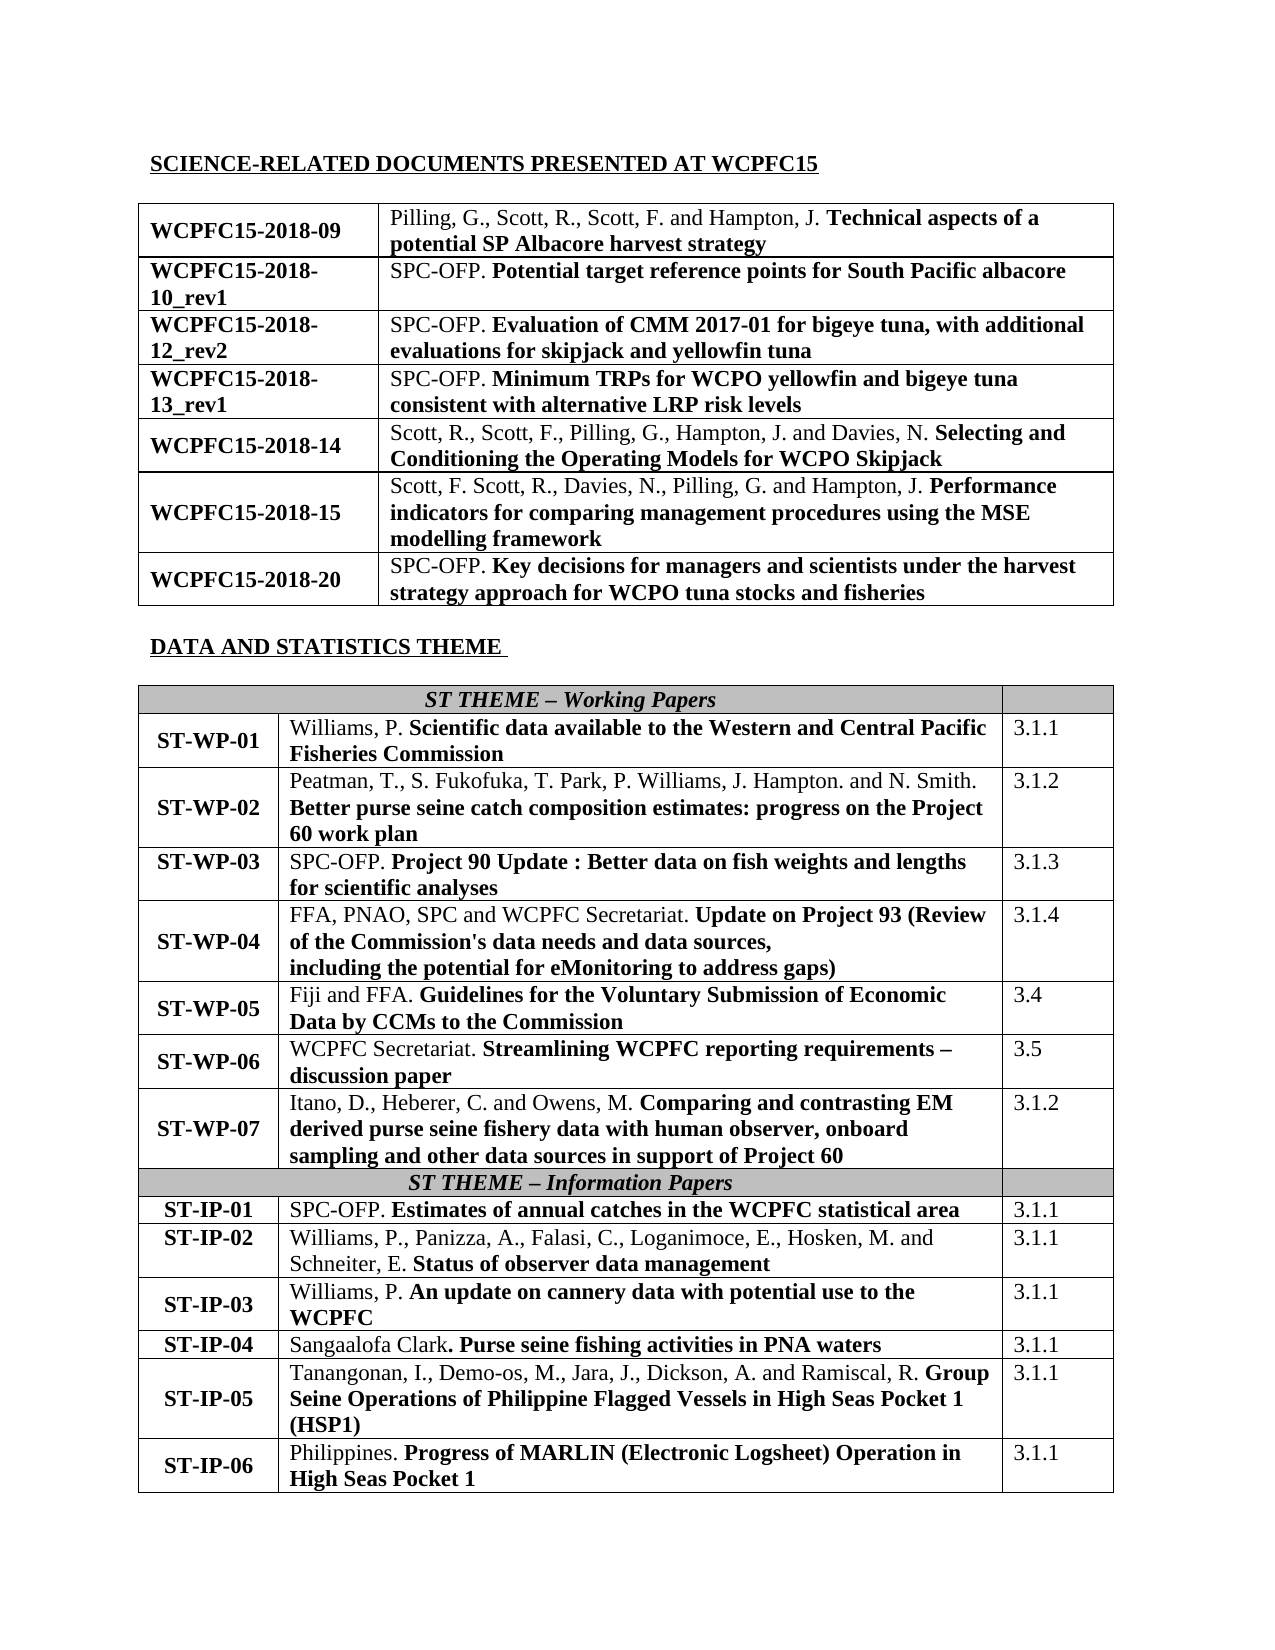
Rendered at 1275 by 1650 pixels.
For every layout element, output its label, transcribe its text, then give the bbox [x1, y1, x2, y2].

table_cell ST-WP-05 [139, 982, 278, 1034]
table_cell ST-IP-03 [139, 1278, 278, 1330]
table_cell SPC-OFP. Minimum TRPs for WCPO yellowfin and bigeye tuna consistent with alternative LRP risk levels [379, 365, 1113, 418]
text SCIENCE-RELATED DOCUMENTS PRESENTED AT WCPFC15 [150, 150, 1125, 176]
table_cell ST-WP-01 [139, 714, 278, 767]
table_cell 3.1.1 [1003, 1278, 1113, 1330]
table_cell WCPFC15-2018-20 [139, 553, 378, 605]
table_cell Scott, F. Scott, R., Davies, N., Pilling, G. and Hampton, J. Performance indicators for comparing management procedures using the MSE modelling framework [379, 473, 1113, 552]
table_cell SPC-OFP. Key decisions for managers and scientists under the harvest strategy approach for WCPO tuna stocks and fisheries [379, 553, 1113, 605]
table_cell 3.1.1 [1003, 1331, 1113, 1358]
text DATA AND STATISTICS THEME [150, 633, 1125, 659]
table_cell ST-IP-01 [139, 1197, 278, 1223]
table_cell ST-IP-05 [139, 1359, 278, 1438]
table_cell Itano, D., Heberer, C. and Owens, M. Comparing and contrasting EM derived purse seine fishery data with human observer, onboard sampling and other data sources in support of Project 60 [279, 1089, 1002, 1168]
table_cell Scott, R., Scott, F., Pilling, G., Hampton, J. and Davies, N. Selecting and Conditioning the Operating Models for WCPO Skipjack [379, 419, 1113, 471]
table_cell ST-WP-02 [139, 768, 278, 847]
table_cell WCPFC Secretariat. Streamlining WCPFC reporting requirements – discussion paper [279, 1035, 1002, 1088]
table_cell ST-IP-06 [139, 1439, 278, 1492]
table_cell SPC-OFP. Potential target reference points for South Pacific albacore [379, 258, 1113, 310]
table_cell FFA, PNAO, SPC and WCPFC Secretariat. Update on Project 93 (Review of the Commission's data needs and data sources, including the potential for eMonitoring to address gaps) [279, 901, 1002, 981]
table_cell 3.4 [1003, 982, 1113, 1034]
table_cell WCPFC15-2018-13_rev1 [139, 365, 378, 418]
table_cell ST THEME – Information Papers [139, 1169, 1002, 1196]
table_cell 3.1.2 [1003, 768, 1113, 847]
table_cell WCPFC15-2018-10_rev1 [139, 258, 378, 310]
table_cell SPC-OFP. Estimates of annual catches in the WCPFC statistical area [279, 1197, 1002, 1223]
table_cell 3.1.1 [1003, 1359, 1113, 1438]
table_cell WCPFC15-2018-14 [139, 419, 378, 471]
table_cell 3.1.1 [1003, 714, 1113, 767]
table_cell 3.5 [1003, 1035, 1113, 1088]
table_cell ST-WP-07 [139, 1089, 278, 1168]
table_cell Williams, P., Panizza, A., Falasi, C., Loganimoce, E., Hosken, M. and Schneiter, E. Status of observer data management [279, 1224, 1002, 1277]
table_header WCPFC15-2018-09 [139, 204, 378, 256]
table_cell Peatman, T., S. Fukofuka, T. Park, P. Williams, J. Hampton. and N. Smith. Better purse seine catch composition estimates: progress on the Project 60 work plan [279, 768, 1002, 847]
table_cell Williams, P. Scientific data available to the Western and Central Pacific Fisheries Commission [279, 714, 1002, 767]
table_cell Sangaalofa Clark. Purse seine fishing activities in PNA waters [279, 1331, 1002, 1358]
table_cell SPC-OFP. Project 90 Update : Better data on fish weights and lengths for scientific analyses [279, 848, 1002, 900]
table_cell Philippines. Progress of MARLIN (Electronic Logsheet) Operation in High Seas Pocket 1 [279, 1439, 1002, 1492]
table_cell WCPFC15-2018-15 [139, 473, 378, 552]
table_cell ST-WP-06 [139, 1035, 278, 1088]
table_header ST THEME – Working Papers [139, 686, 1002, 713]
table_cell Tanangonan, I., Demo-os, M., Jara, J., Dickson, A. and Ramiscal, R. Group Seine Operations of Philippine Flagged Vessels in High Seas Pocket 1 (HSP1) [279, 1359, 1002, 1438]
table_cell 3.1.3 [1003, 848, 1113, 900]
table_cell 3.1.1 [1003, 1439, 1113, 1492]
table_cell ST-IP-02 [139, 1224, 278, 1277]
table_cell [1003, 1169, 1113, 1196]
table_cell 3.1.4 [1003, 901, 1113, 981]
table_cell 3.1.2 [1003, 1089, 1113, 1168]
table_cell Williams, P. An update on cannery data with potential use to the WCPFC [279, 1278, 1002, 1330]
table_header Pilling, G., Scott, R., Scott, F. and Hampton, J. Technical aspects of a potential SP Albacore harvest strategy [379, 204, 1113, 256]
table_cell 3.1.1 [1003, 1224, 1113, 1277]
table_header [1003, 686, 1113, 713]
table_cell SPC-OFP. Evaluation of CMM 2017-01 for bigeye tuna, with additional evaluations for skipjack and yellowfin tuna [379, 311, 1113, 364]
table_cell ST-IP-04 [139, 1331, 278, 1358]
table_cell 3.1.1 [1003, 1197, 1113, 1223]
table_cell Fiji and FFA. Guidelines for the Voluntary Submission of Economic Data by CCMs to the Commission [279, 982, 1002, 1034]
table_cell ST-WP-04 [139, 901, 278, 981]
table_cell WCPFC15-2018-12_rev2 [139, 311, 378, 364]
table_cell ST-WP-03 [139, 848, 278, 900]
